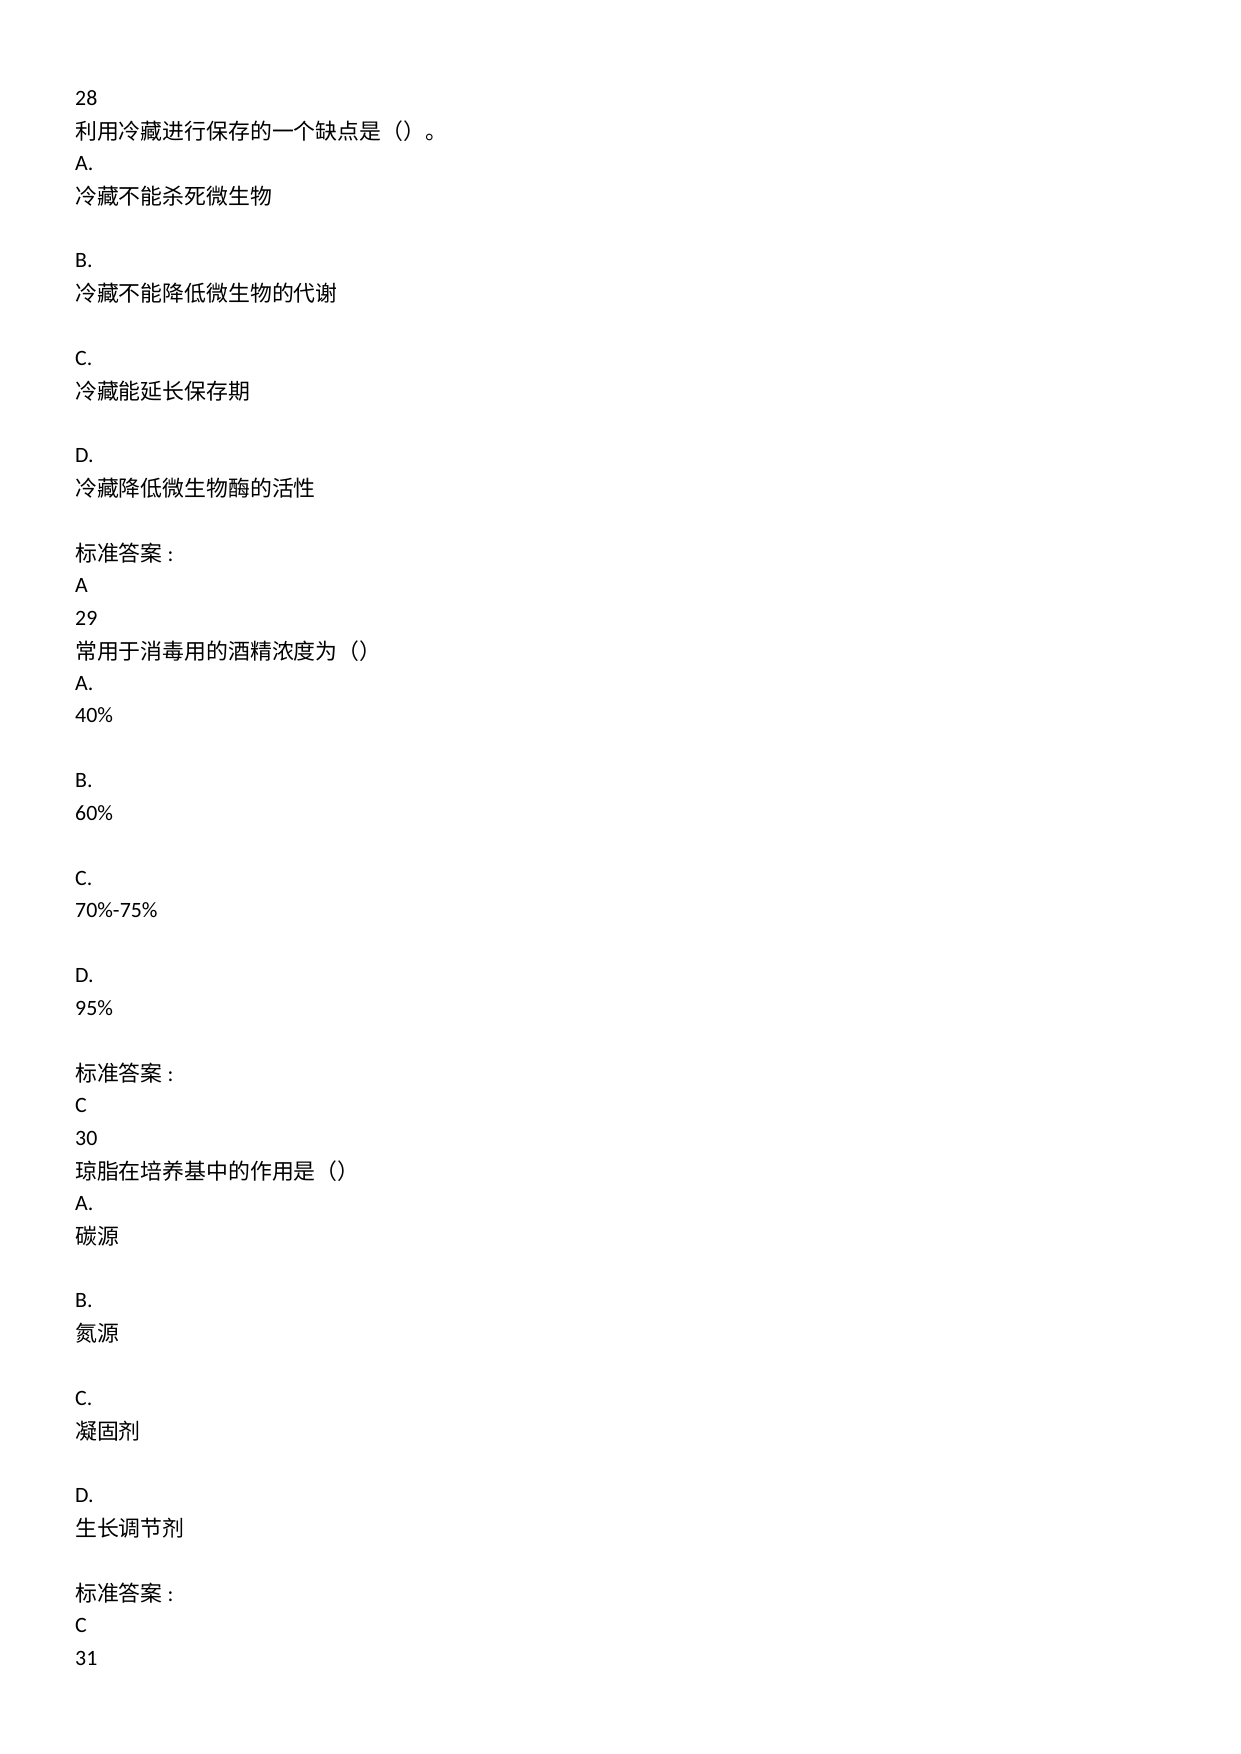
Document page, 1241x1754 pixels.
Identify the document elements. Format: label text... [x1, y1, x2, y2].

text A. [75, 666, 1165, 698]
text 生长调节剂 [75, 1511, 1165, 1543]
text 60% [75, 796, 1165, 828]
text 冷藏能延长保存期 [75, 373, 1165, 406]
text 95% [75, 991, 1165, 1023]
text 30 [75, 1121, 1165, 1153]
text 29 [75, 601, 1165, 633]
text A [75, 568, 1165, 601]
text D. [75, 1478, 1165, 1511]
text 氮源 [75, 1316, 1165, 1348]
text D. [75, 438, 1165, 471]
text 凝固剂 [75, 1413, 1165, 1446]
text C [75, 1088, 1165, 1121]
text C. [75, 1381, 1165, 1413]
text 标准答案 : [75, 1056, 1165, 1088]
text C [75, 1608, 1165, 1641]
text A. [75, 1186, 1165, 1218]
text 28 [75, 81, 1165, 113]
text 40% [75, 698, 1165, 731]
text A. [75, 146, 1165, 178]
text 冷藏不能降低微生物的代谢 [75, 276, 1165, 308]
text 70%-75% [75, 893, 1165, 926]
text B. [75, 763, 1165, 796]
text B. [75, 1283, 1165, 1316]
text C. [75, 861, 1165, 893]
text B. [75, 243, 1165, 276]
text 冷藏降低微生物酶的活性 [75, 471, 1165, 503]
text 碳源 [75, 1218, 1165, 1251]
text 利用冷藏进行保存的一个缺点是（）。 [75, 113, 1165, 146]
text 31 [75, 1641, 1165, 1673]
text 琼脂在培养基中的作用是（） [75, 1153, 1165, 1186]
text 冷藏不能杀死微生物 [75, 178, 1165, 211]
text D. [75, 958, 1165, 991]
text C. [75, 341, 1165, 373]
text 标准答案 : [75, 1576, 1165, 1608]
text 常用于消毒用的酒精浓度为（） [75, 633, 1165, 666]
text 标准答案 : [75, 536, 1165, 568]
